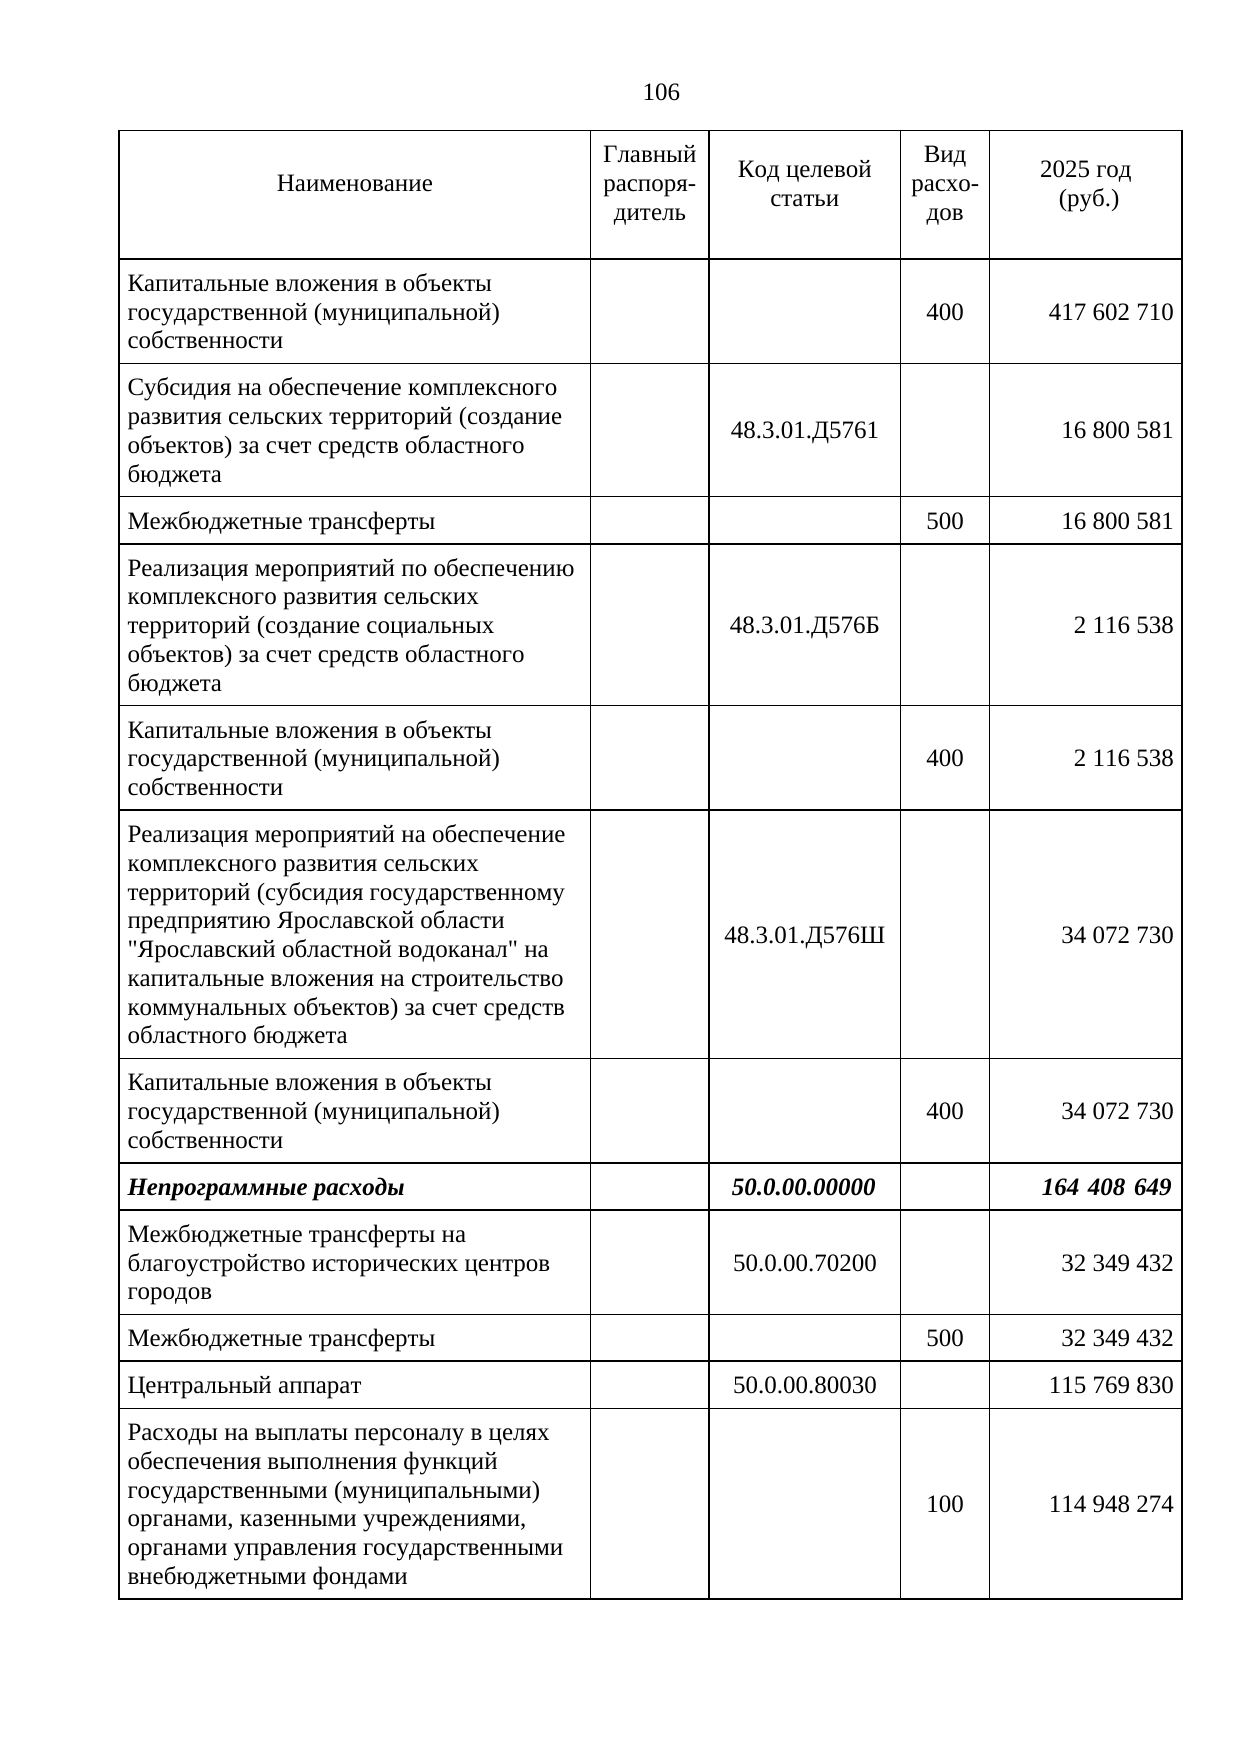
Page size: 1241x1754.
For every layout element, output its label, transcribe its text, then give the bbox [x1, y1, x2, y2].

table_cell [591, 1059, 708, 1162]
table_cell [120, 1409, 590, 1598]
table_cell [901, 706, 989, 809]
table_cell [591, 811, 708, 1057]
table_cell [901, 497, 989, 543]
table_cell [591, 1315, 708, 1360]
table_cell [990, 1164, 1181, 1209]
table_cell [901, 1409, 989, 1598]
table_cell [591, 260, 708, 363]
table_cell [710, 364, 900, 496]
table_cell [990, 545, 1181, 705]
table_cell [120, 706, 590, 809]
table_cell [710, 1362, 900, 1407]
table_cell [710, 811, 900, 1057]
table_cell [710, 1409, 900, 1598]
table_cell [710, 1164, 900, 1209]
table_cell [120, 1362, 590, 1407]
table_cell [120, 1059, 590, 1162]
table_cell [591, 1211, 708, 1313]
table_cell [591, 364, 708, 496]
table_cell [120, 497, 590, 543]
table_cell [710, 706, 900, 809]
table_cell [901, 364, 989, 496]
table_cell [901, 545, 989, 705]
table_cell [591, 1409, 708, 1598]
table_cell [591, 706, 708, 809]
table_header Главный распоря-дитель [591, 131, 708, 258]
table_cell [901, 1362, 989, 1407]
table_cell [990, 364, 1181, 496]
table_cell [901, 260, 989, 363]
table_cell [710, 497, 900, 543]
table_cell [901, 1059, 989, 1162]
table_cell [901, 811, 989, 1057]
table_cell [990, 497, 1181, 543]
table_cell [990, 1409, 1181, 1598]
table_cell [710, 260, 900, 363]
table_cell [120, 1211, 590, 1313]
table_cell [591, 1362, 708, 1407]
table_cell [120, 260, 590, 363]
table_header Наименование [120, 131, 590, 258]
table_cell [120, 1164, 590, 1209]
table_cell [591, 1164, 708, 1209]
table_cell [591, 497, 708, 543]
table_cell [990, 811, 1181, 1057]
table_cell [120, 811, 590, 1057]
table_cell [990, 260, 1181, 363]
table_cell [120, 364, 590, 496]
table_header Код целевой статьи [710, 131, 900, 258]
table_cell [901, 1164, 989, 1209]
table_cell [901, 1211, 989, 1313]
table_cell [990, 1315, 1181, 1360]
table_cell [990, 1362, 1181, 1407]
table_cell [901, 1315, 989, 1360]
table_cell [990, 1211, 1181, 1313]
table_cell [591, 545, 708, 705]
table_header 2025 год (руб.) [990, 131, 1181, 258]
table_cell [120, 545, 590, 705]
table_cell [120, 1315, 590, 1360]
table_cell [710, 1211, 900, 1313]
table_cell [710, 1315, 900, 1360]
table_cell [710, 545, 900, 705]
table_header Вид расхо-дов [901, 131, 989, 258]
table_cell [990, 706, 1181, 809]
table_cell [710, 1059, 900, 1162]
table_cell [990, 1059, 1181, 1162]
